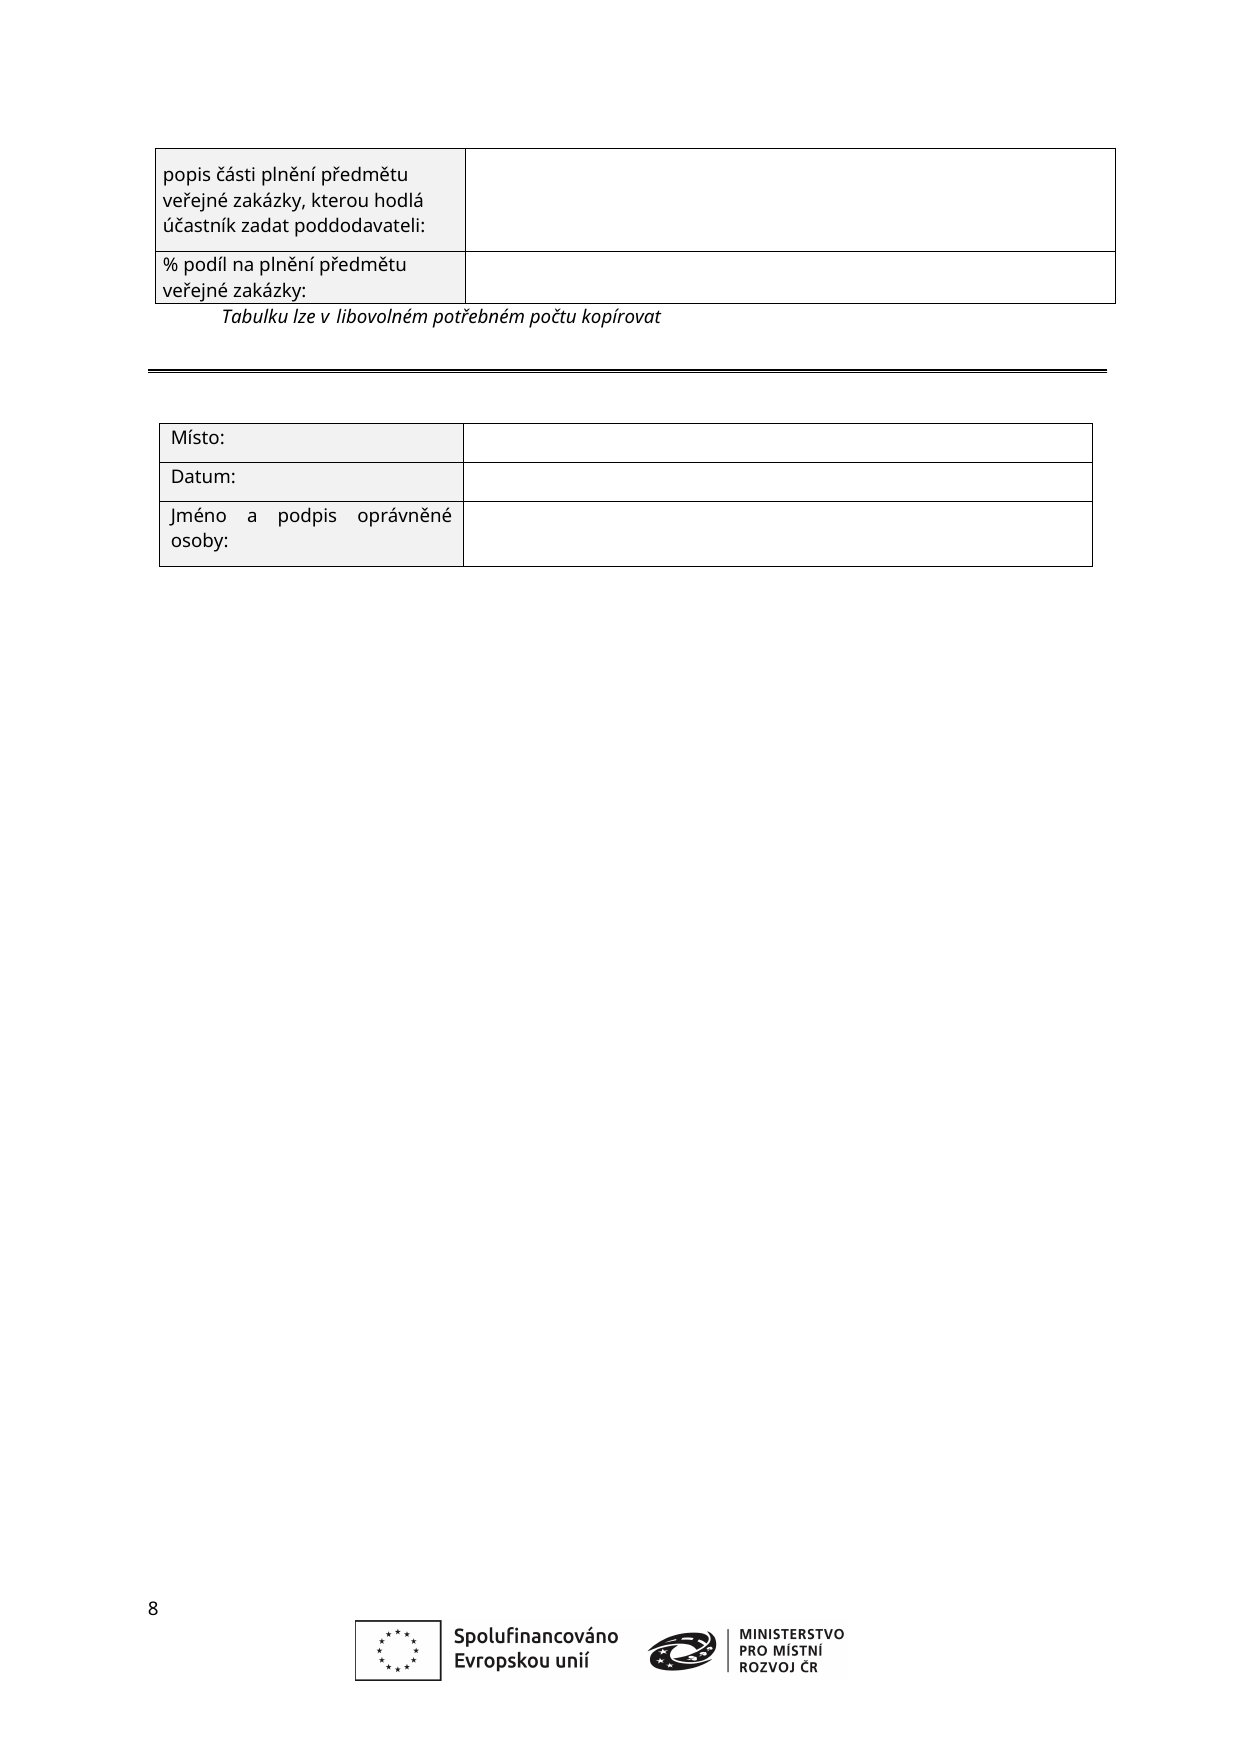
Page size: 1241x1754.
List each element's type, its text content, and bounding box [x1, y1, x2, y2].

text Tabulku lze v libovolném potřebném počtu kopírovat [148, 304, 1107, 329]
table_cell [464, 502, 1092, 566]
table_cell [464, 463, 1092, 501]
table_cell % podíl na plnění předmětu veřejné zakázky: [156, 252, 465, 303]
table_header Místo: [160, 424, 463, 462]
table_cell [466, 252, 1115, 303]
table_cell Jméno a podpis oprávněné osoby: [160, 502, 463, 566]
table_header [464, 424, 1092, 462]
table_cell Datum: [160, 463, 463, 501]
picture [355, 1620, 848, 1681]
table_cell [466, 149, 1115, 251]
table_cell popis části plnění předmětu veřejné zakázky, kterou hodlá účastník zadat poddodavateli: [156, 149, 465, 251]
